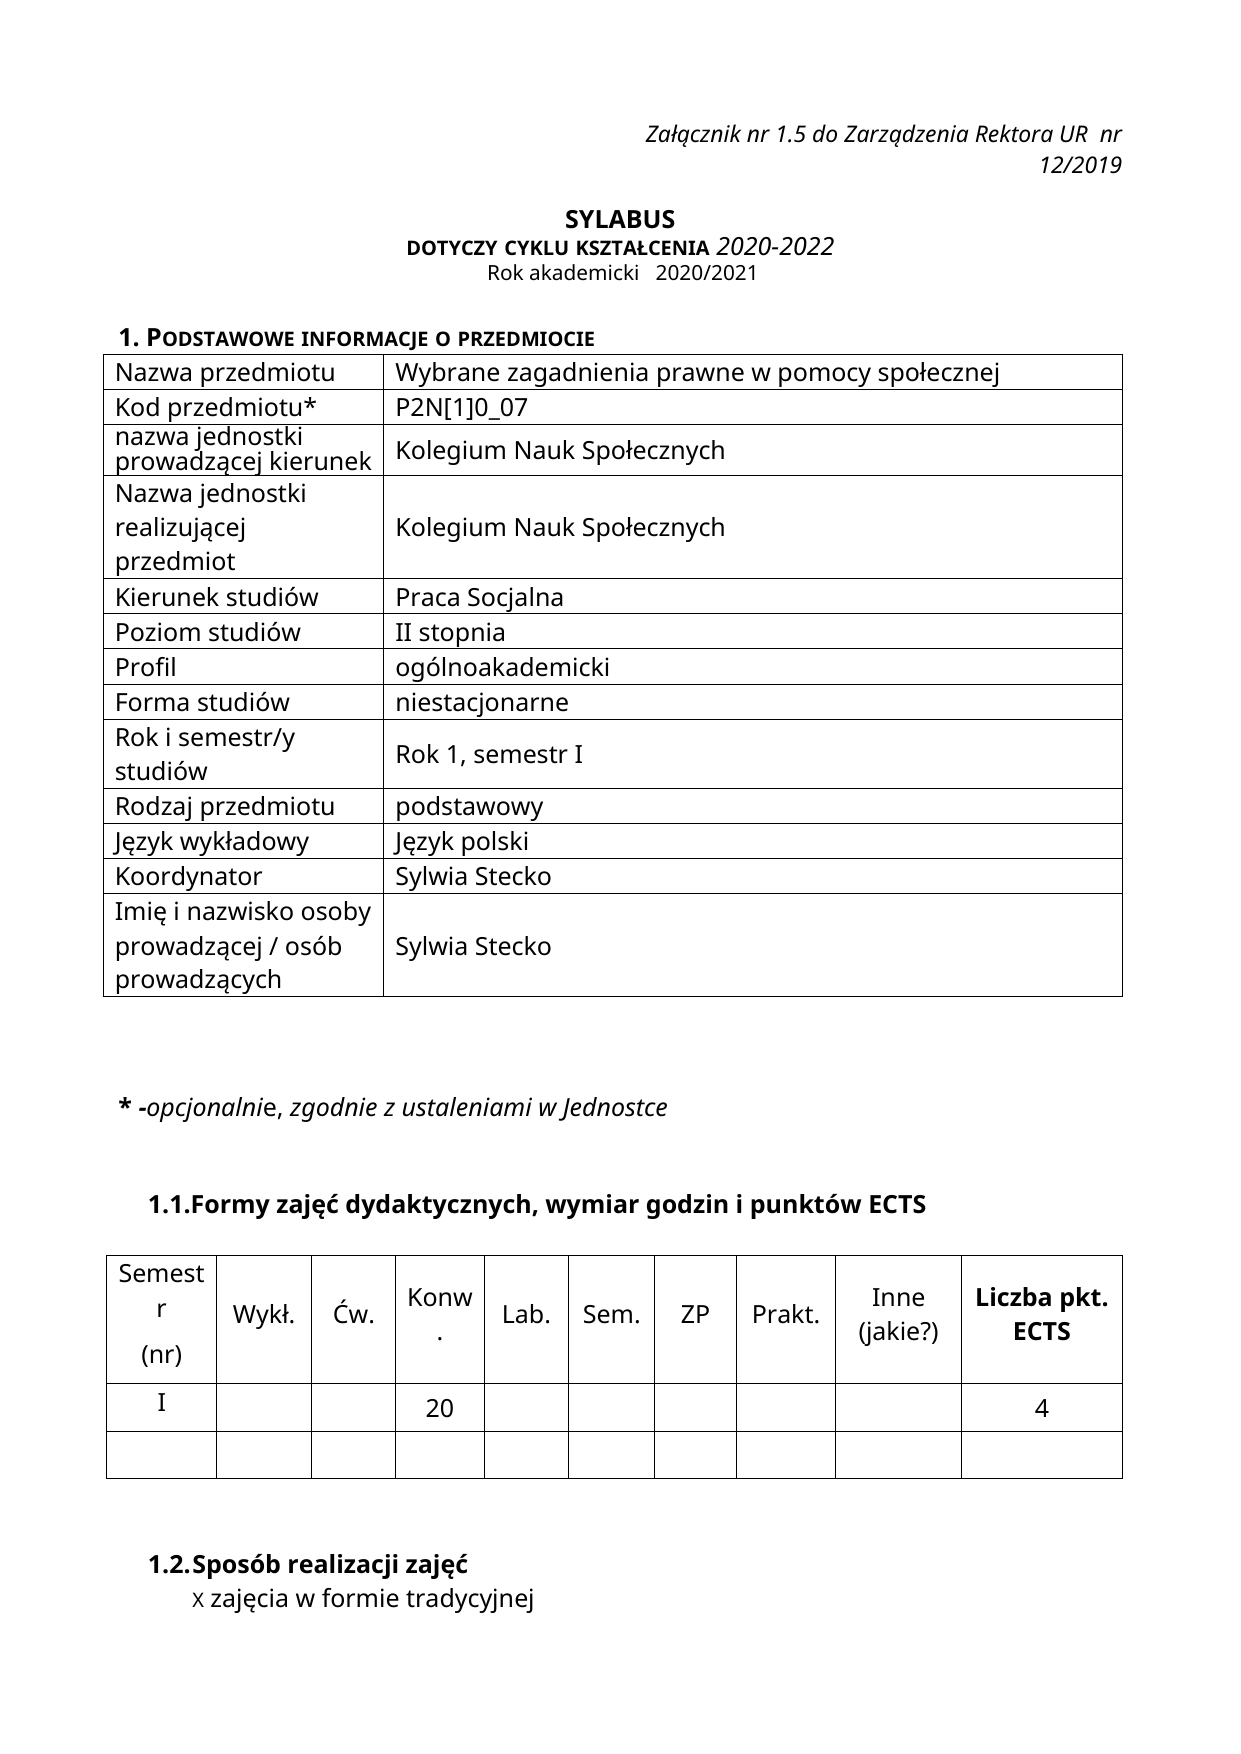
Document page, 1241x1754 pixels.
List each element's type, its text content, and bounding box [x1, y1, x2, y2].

table_cell [217, 1432, 311, 1478]
table_header Semestr (nr) [107, 1256, 216, 1383]
table_header Inne (jakie?) [836, 1256, 961, 1383]
table_header Lab. [485, 1256, 568, 1383]
table_header Prakt. [737, 1256, 835, 1383]
text SYLABUS [118, 201, 1122, 236]
table_cell Sylwia Stecko [384, 859, 1122, 893]
text dotyczy cyklu kształcenia 2020-2022 [118, 236, 1122, 261]
table_cell [107, 1432, 216, 1478]
table_header Ćw. [312, 1256, 395, 1383]
table_cell Poziom studiów [104, 614, 383, 648]
table_cell [312, 1432, 395, 1478]
table_cell Język wykładowy [104, 824, 383, 858]
table_cell 20 [396, 1384, 484, 1431]
text 1.2. Sposób realizacji zajęć [148, 1547, 1122, 1581]
table_header Sem. [569, 1256, 654, 1383]
table_cell [655, 1432, 736, 1478]
table_cell [485, 1384, 568, 1431]
table_cell nazwa jednostki prowadzącej kierunek [104, 425, 383, 475]
table_cell Profil [104, 649, 383, 683]
table_cell [569, 1432, 654, 1478]
table_cell ogólnoakademicki [384, 649, 1122, 683]
table_cell 4 [962, 1384, 1122, 1431]
text 1.1.Formy zajęć dydaktycznych, wymiar godzin i punktów ECTS [148, 1187, 1122, 1221]
table_header ZP [655, 1256, 736, 1383]
table_cell Rodzaj przedmiotu [104, 789, 383, 823]
table_cell [737, 1384, 835, 1431]
table_cell [396, 1432, 484, 1478]
table_header Konw. [396, 1256, 484, 1383]
table_cell Kolegium Nauk Społecznych [384, 425, 1122, 475]
text * -opcjonalnie, zgodnie z ustaleniami w Jednostce [118, 1090, 1122, 1124]
table_header Liczba pkt. ECTS [962, 1256, 1122, 1383]
table_cell Imię i nazwisko osoby prowadzącej / osób prowadzących [104, 894, 383, 996]
table_cell Praca Socjalna [384, 579, 1122, 613]
table_cell I [107, 1384, 216, 1431]
table_cell Forma studiów [104, 685, 383, 718]
table_cell Sylwia Stecko [384, 894, 1122, 996]
text 1. Podstawowe informacje o przedmiocie [118, 319, 1122, 354]
table_cell [836, 1432, 961, 1478]
table_cell podstawowy [384, 789, 1122, 823]
table_cell [655, 1384, 736, 1431]
text x zajęcia w formie tradycyjnej [192, 1581, 1122, 1615]
table_cell II stopnia [384, 614, 1122, 648]
text Rok akademicki 2020/2021 [118, 261, 1122, 286]
table_header Wybrane zagadnienia prawne w pomocy społecznej [384, 355, 1122, 389]
table_cell Kolegium Nauk Społecznych [384, 476, 1122, 578]
table_cell Rok 1, semestr I [384, 720, 1122, 788]
table_cell [836, 1384, 961, 1431]
table_cell niestacjonarne [384, 685, 1122, 718]
table_header Wykł. [217, 1256, 311, 1383]
table_cell Rok i semestr/y studiów [104, 720, 383, 788]
table_cell Nazwa jednostki realizującej przedmiot [104, 476, 383, 578]
table_cell [312, 1384, 395, 1431]
table_cell [569, 1384, 654, 1431]
table_cell P2N[1]0_07 [384, 390, 1122, 424]
table_cell [962, 1432, 1122, 1478]
table_cell Kierunek studiów [104, 579, 383, 613]
table_cell [737, 1432, 835, 1478]
table_cell Kod przedmiotu* [104, 390, 383, 424]
text Załącznik nr 1.5 do Zarządzenia Rektora UR nr 12/2019 [118, 118, 1122, 181]
table_cell [217, 1384, 311, 1431]
table_cell [485, 1432, 568, 1478]
table_cell Koordynator [104, 859, 383, 893]
table_cell Język polski [384, 824, 1122, 858]
table_header Nazwa przedmiotu [104, 355, 383, 389]
